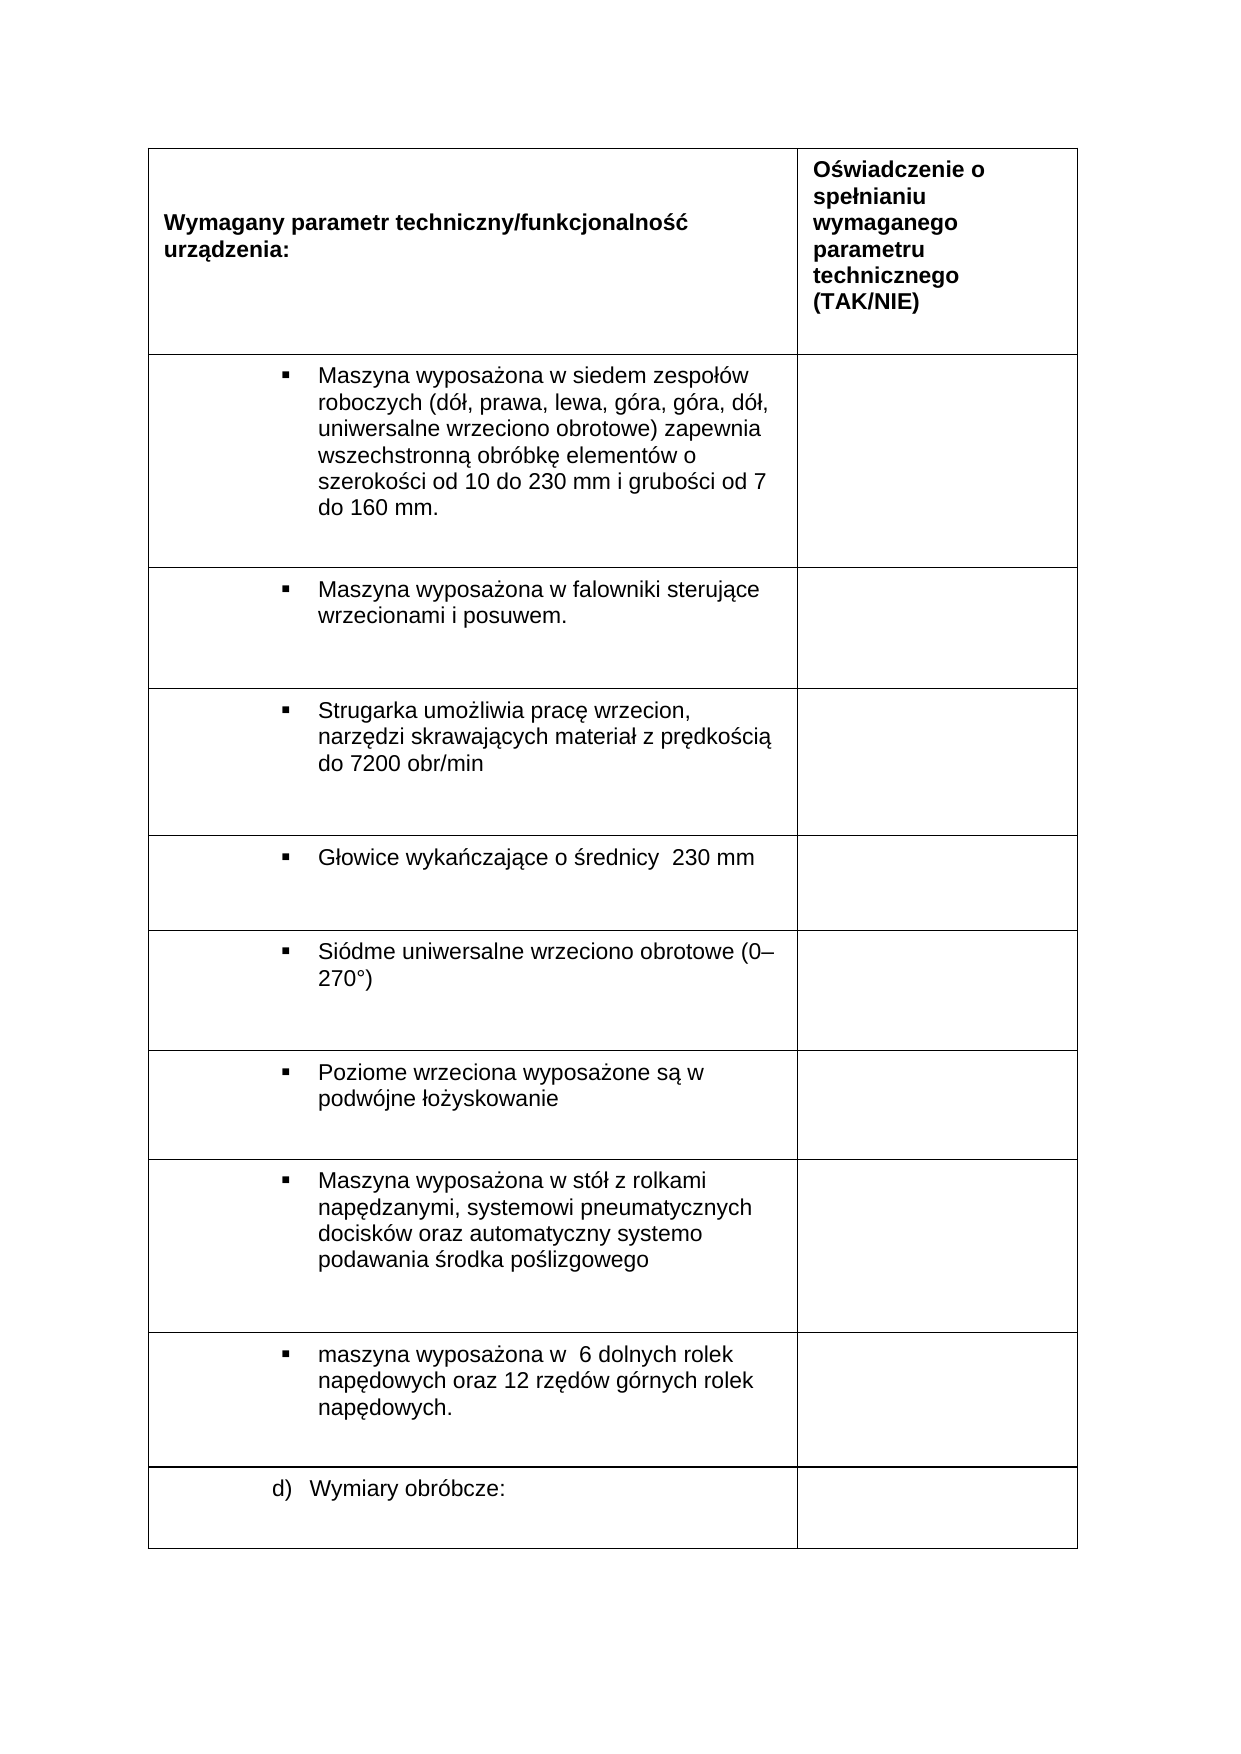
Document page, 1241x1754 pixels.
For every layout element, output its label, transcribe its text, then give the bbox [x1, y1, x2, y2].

table_header Oświadczenie o spełnianiu wymaganego parametru technicznego (TAK/NIE) [798, 149, 1077, 354]
table_cell [798, 1333, 1077, 1466]
table_cell Maszyna wyposażona w siedem zespołów roboczych (dół, prawa, lewa, góra, góra, dół, uniwersalne wrzeciono obrotowe) zapewnia wszechstronną obróbkę elementów o szerokości od 10 do 230 mm i grubości od 7 do 160 mm. [149, 355, 797, 567]
table_cell [798, 931, 1077, 1050]
table_cell Poziome wrzeciona wyposażone są w podwójne łożyskowanie [149, 1051, 797, 1158]
table_cell [798, 1160, 1077, 1332]
table_cell [798, 836, 1077, 929]
table_cell [798, 689, 1077, 835]
table_header Wymagany parametr techniczny/funkcjonalność urządzenia: [149, 149, 797, 354]
table_cell Strugarka umożliwia pracę wrzecion, narzędzi skrawających materiał z prędkością do 7200 obr/min [149, 689, 797, 835]
table_cell Maszyna wyposażona w falowniki sterujące wrzecionami i posuwem. [149, 568, 797, 688]
table_cell Wymiary obróbcze: [149, 1468, 797, 1548]
table_cell [798, 568, 1077, 688]
table_cell [798, 1468, 1077, 1548]
table_cell Siódme uniwersalne wrzeciono obrotowe (0–270°) [149, 931, 797, 1050]
table_cell maszyna wyposażona w 6 dolnych rolek napędowych oraz 12 rzędów górnych rolek napędowych. [149, 1333, 797, 1466]
table_cell Głowice wykańczające o średnicy 230 mm [149, 836, 797, 929]
table_cell [798, 355, 1077, 567]
table_cell [798, 1051, 1077, 1158]
table_cell Maszyna wyposażona w stół z rolkami napędzanymi, systemowi pneumatycznych docisków oraz automatyczny systemo podawania środka poślizgowego [149, 1160, 797, 1332]
